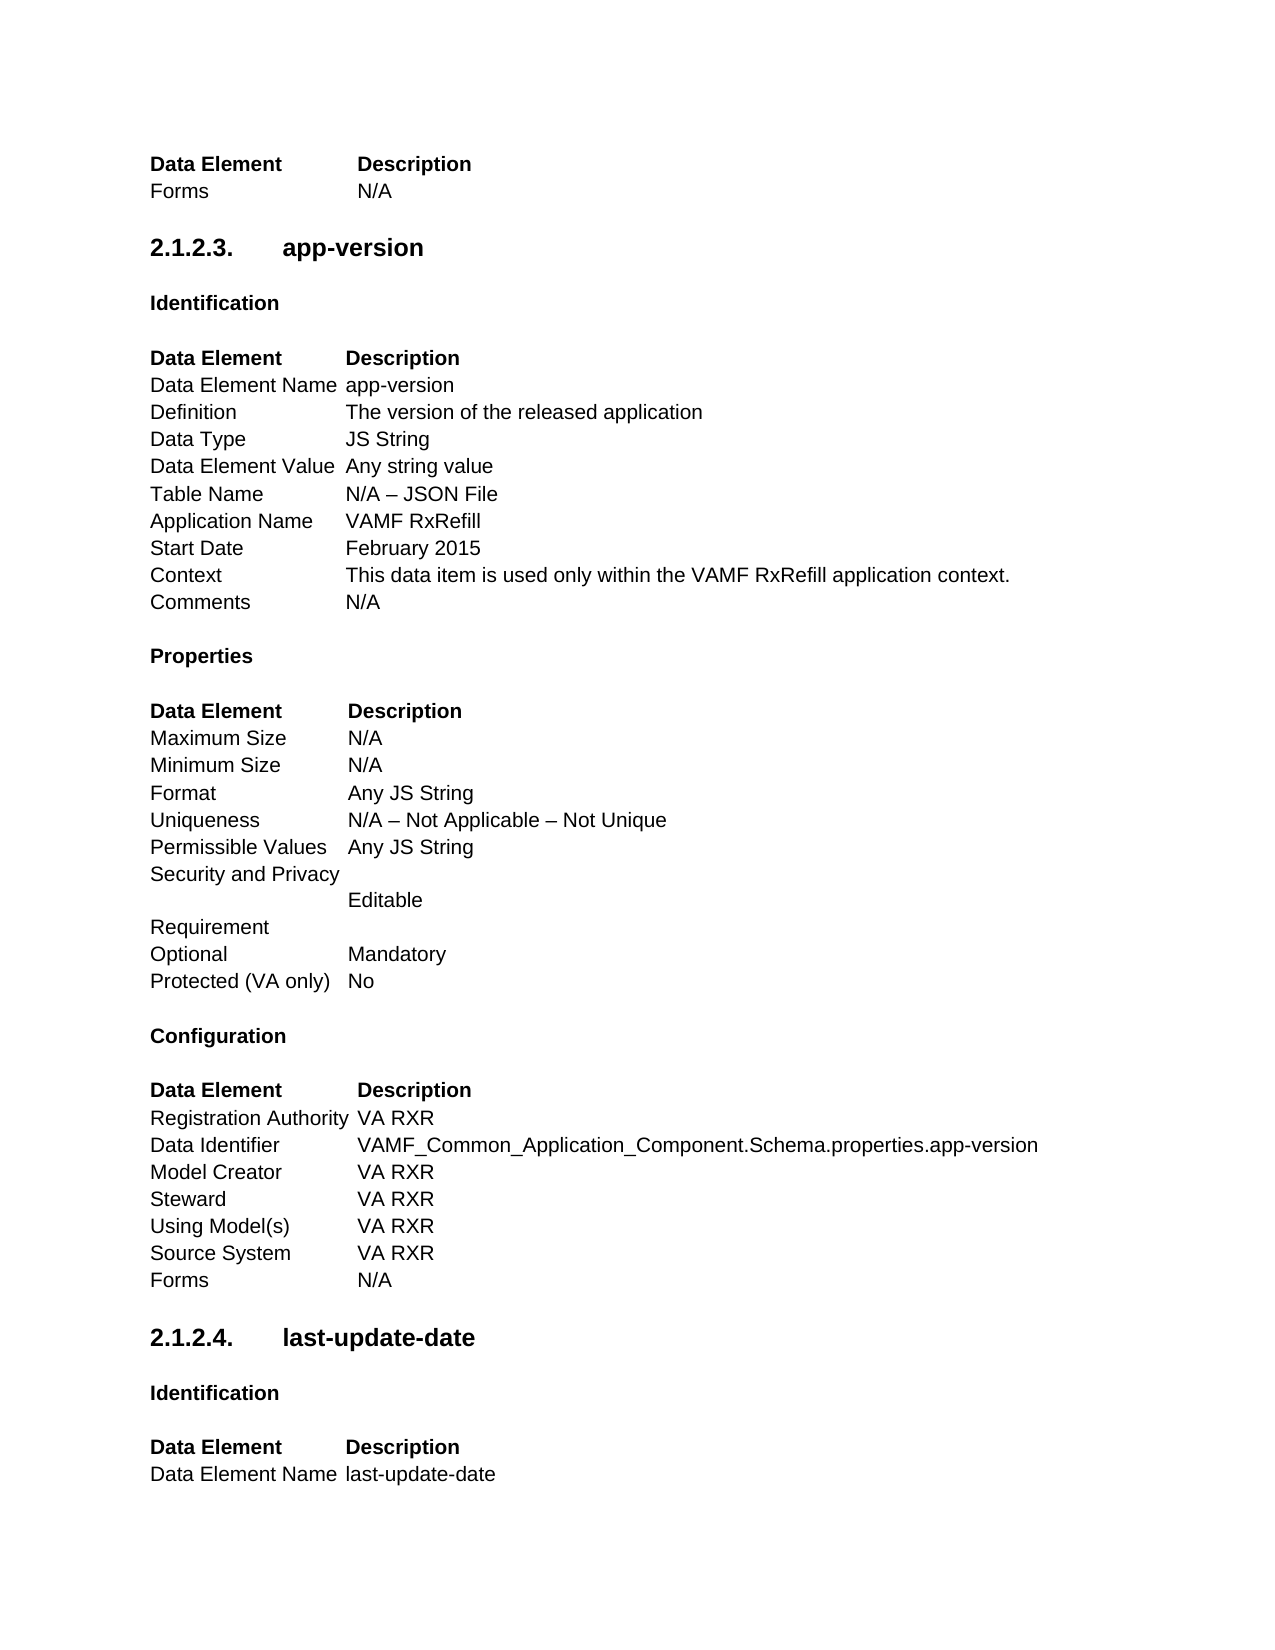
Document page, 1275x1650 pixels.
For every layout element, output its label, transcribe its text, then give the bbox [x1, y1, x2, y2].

table_cell Context [149, 561, 344, 588]
table_cell last-update-date [344, 1461, 1061, 1488]
table_cell VA RXR [356, 1239, 1045, 1266]
table_cell Forms [149, 177, 355, 204]
table_cell Security and Privacy Requirement [149, 860, 346, 940]
table_header Data Element [149, 344, 344, 371]
table_header Description [344, 344, 1017, 371]
table_cell VAMF_Common_Application_Component.Schema.properties.app-version [356, 1131, 1045, 1158]
table_cell Steward [149, 1185, 356, 1212]
table_cell Uniqueness [149, 806, 346, 833]
table_cell Definition [149, 399, 344, 426]
table_cell Data Element Name [149, 1461, 344, 1488]
text Identification [150, 1380, 1125, 1404]
table_cell Start Date [149, 534, 344, 561]
table_cell Registration Authority [149, 1104, 356, 1131]
table_cell N/A [356, 1266, 1045, 1293]
table_header Description [346, 698, 674, 724]
table_cell Format [149, 779, 346, 806]
table_cell N/A – JSON File [344, 480, 1017, 507]
table_cell Data Identifier [149, 1131, 356, 1158]
table_cell VA RXR [356, 1212, 1045, 1239]
table_cell Minimum Size [149, 752, 346, 779]
table_cell N/A [344, 588, 1017, 615]
table_header Data Element [149, 698, 346, 724]
table_cell Optional [149, 940, 346, 967]
table_cell JS String [344, 426, 1017, 453]
table_cell No [346, 967, 674, 994]
table_cell VAMF RxRefill [344, 507, 1017, 534]
table_header Data Element [149, 1077, 356, 1104]
table_cell Editable [346, 860, 674, 940]
table_cell N/A [346, 725, 674, 752]
table_cell Mandatory [346, 940, 674, 967]
table_cell Data Type [149, 426, 344, 453]
table_header Description [356, 1077, 1045, 1104]
table_cell Data Element Name [149, 371, 344, 398]
text Configuration [150, 1023, 1125, 1047]
table_header Data Element [149, 1434, 344, 1461]
table_cell Forms [149, 1266, 356, 1293]
table_header Description [344, 1434, 1061, 1461]
table_cell Any JS String [346, 779, 674, 806]
table_cell The version of the released application [344, 399, 1017, 426]
table_cell VA RXR [356, 1158, 1045, 1185]
table_header Description [355, 150, 1092, 177]
table_cell Permissible Values [149, 833, 346, 860]
table_cell Maximum Size [149, 725, 346, 752]
table_cell N/A [355, 177, 1092, 204]
table_cell VA RXR [356, 1185, 1045, 1212]
text Identification [150, 291, 1125, 315]
table_cell Application Name [149, 507, 344, 534]
subtitle 2.1.2.4. last-update-date [150, 1322, 1125, 1351]
table_cell N/A – Not Applicable – Not Unique [346, 806, 674, 833]
subtitle 2.1.2.3. app-version [150, 233, 1125, 262]
table_cell Using Model(s) [149, 1212, 356, 1239]
text Properties [150, 644, 1125, 668]
table_header Data Element [149, 150, 355, 177]
table_cell Model Creator [149, 1158, 356, 1185]
table_cell Any string value [344, 453, 1017, 480]
table_cell Source System [149, 1239, 356, 1266]
table_cell VA RXR [356, 1104, 1045, 1131]
table_cell app-version [344, 371, 1017, 398]
table_cell Data Element Value [149, 453, 344, 480]
table_cell Comments [149, 588, 344, 615]
table_cell Protected (VA only) [149, 967, 346, 994]
table_cell This data item is used only within the VAMF RxRefill application context. [344, 561, 1017, 588]
table_cell February 2015 [344, 534, 1017, 561]
table_cell N/A [346, 752, 674, 779]
table_cell Any JS String [346, 833, 674, 860]
table_cell Table Name [149, 480, 344, 507]
